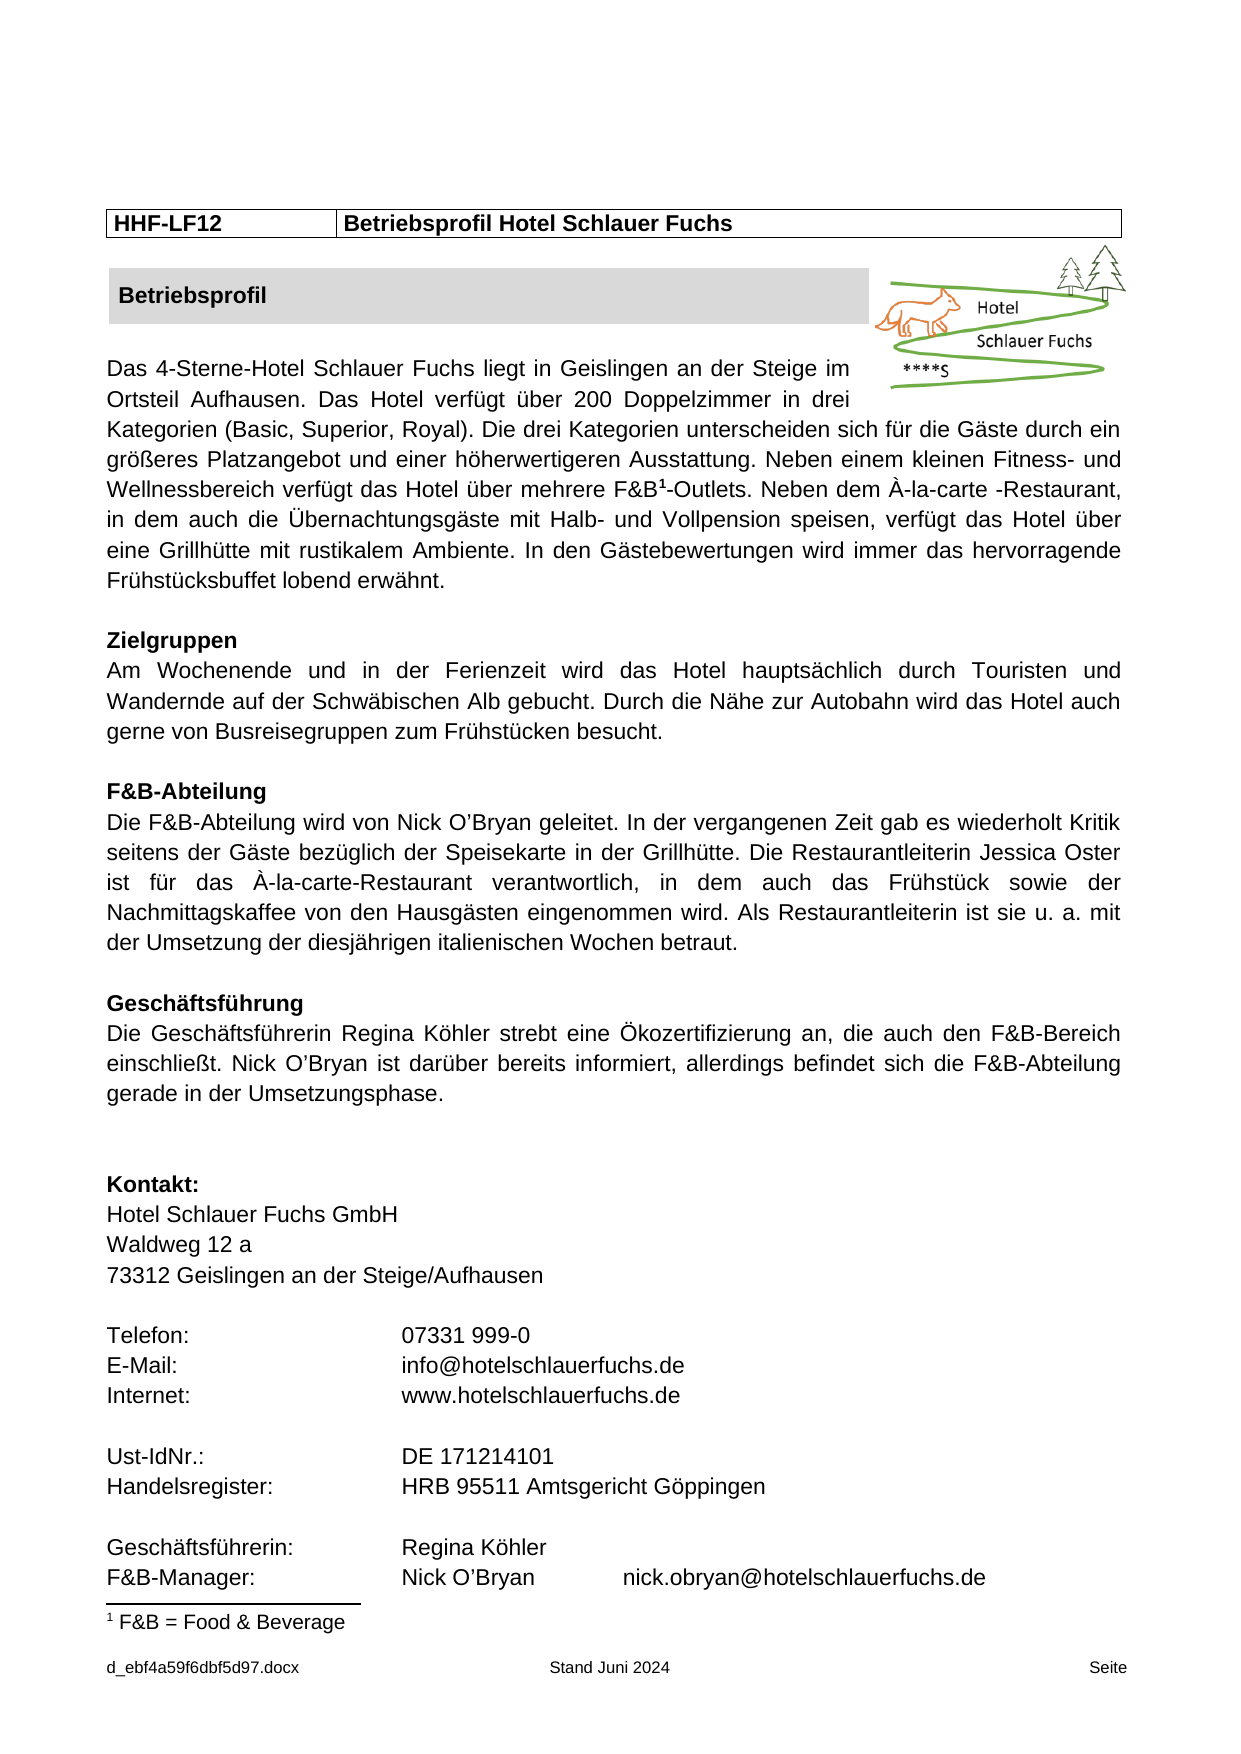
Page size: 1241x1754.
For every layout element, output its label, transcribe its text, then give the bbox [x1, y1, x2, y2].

text Betriebsprofil [110, 269, 869, 323]
table_header HHF-LF12 [107, 210, 336, 237]
text Ust-IdNr.: DE 171214101 [106, 1443, 1122, 1469]
text Zielgruppen [106, 627, 1122, 653]
text Geschäftsführung [106, 990, 1122, 1016]
text Telefon: 07331 999-0 [106, 1322, 1122, 1348]
text Waldweg 12 a [106, 1231, 1122, 1258]
text Geschäftsführerin: Regina Köhler [106, 1533, 1122, 1560]
table_header Betriebsprofil Hotel Schlauer Fuchs [337, 210, 1121, 237]
text Die Geschäftsführerin Regina Köhler strebt eine Ökozertifizierung an, die auch den F&B-Bereich einschließt. Nick O’Bryan ist darüber bereits informiert, allerdings befindet sich die F&B-Abteilung gerade in der Umsetzungsphase. [106, 1020, 1122, 1107]
text Am Wochenende und in der Ferienzeit wird das Hotel hauptsächlich durch Touristen und Wandernde auf der Schwäbischen Alb gebucht. Durch die Nähe zur Autobahn wird das Hotel auch gerne von Busreisegruppen zum Frühstücken besucht. [106, 657, 1122, 744]
text Das 4-Sterne-Hotel Schlauer Fuchs liegt in Geislingen an der Steige im Ortsteil Aufhausen. Das Hotel verfügt über 200 Doppelzimmer in drei Kategorien (Basic, Superior, Royal). Die drei Kategorien unterscheiden sich für die Gäste durch ein größeres Platzangebot und einer höherwertigeren Ausstattung. Neben einem kleinen Fitness- und Wellnessbereich verfügt das Hotel über mehrere F&B-Outlets. Neben dem À-la-carte -Restaurant, in dem auch die Übernachtungsgäste mit Halb- und Vollpension speisen, verfügt das Hotel über eine Grillhütte mit rustikalem Ambiente. In den Gästebewertungen wird immer das hervorragende Frühstücksbuffet lobend erwähnt. [106, 355, 1122, 593]
text Internet: www.hotelschlauerfuchs.de [106, 1382, 1122, 1409]
text E-Mail: info@hotelschlauerfuchs.de [106, 1352, 1122, 1378]
text Handelsregister: HRB 95511 Amtsgericht Göppingen [106, 1473, 1122, 1499]
text 73312 Geislingen an der Steige/Aufhausen [106, 1262, 1122, 1288]
text F&B-Abteilung [106, 778, 1122, 804]
text Hotel Schlauer Fuchs GmbH [106, 1201, 1122, 1227]
text Die F&B-Abteilung wird von Nick O’Bryan geleitet. In der vergangenen Zeit gab es wiederholt Kritik seitens der Gäste bezüglich der Speisekarte in der Grillhütte. Die Restaurantleiterin Jessica Oster ist für das À-la-carte-Restaurant verantwortlich, in dem auch das Frühstück sowie der Nachmittagskaffee von den Hausgästen eingenommen wird. Als Restaurantleiterin ist sie u. a. mit der Umsetzung der diesjährigen italienischen Wochen betraut. [106, 808, 1122, 956]
text Kontakt: [106, 1171, 1122, 1197]
text F&B-Manager: Nick O’Bryan nick.obryan@hotelschlauerfuchs.de [106, 1564, 1122, 1590]
